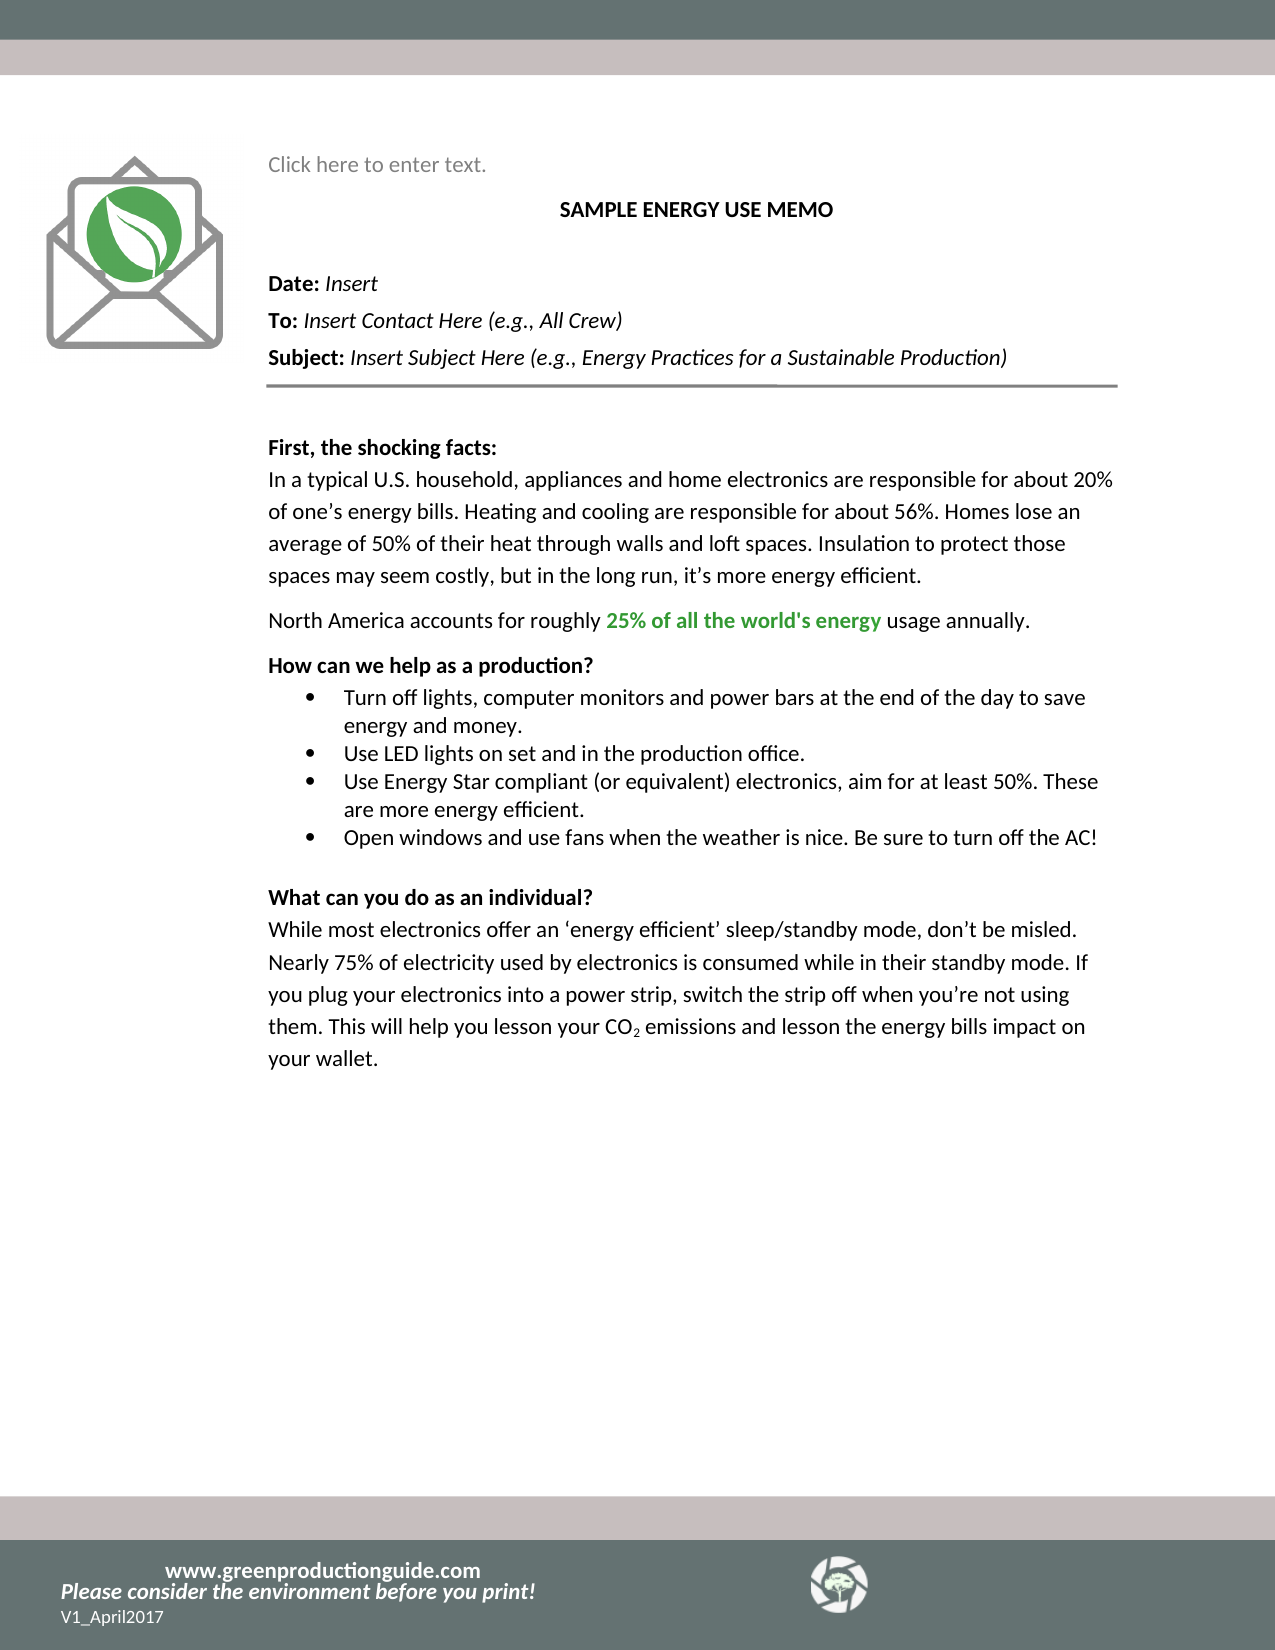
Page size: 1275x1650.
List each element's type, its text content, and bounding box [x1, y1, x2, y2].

list Use Energy Star compliant (or equivalent) electronics, aim for at least 50%. These are more energy efficient. [306, 767, 1125, 823]
list Use LED lights on set and in the production office. [306, 739, 1125, 767]
text To: Insert Contact Here (e.g., All Crew) [268, 306, 1125, 334]
list Open windows and use fans when the weather is nice. Be sure to turn off the AC! [306, 823, 1125, 851]
text While most electronics offer an ‘energy efficient’ sleep/standby mode, don’t be misled. Nearly 75% of electricity used by electronics is consumed while in their standby mode. If you plug your electronics into a power strip, switch the strip off when you’re not using them. This will help you lesson your CO2 emissions and lesson the energy bills impact on your wallet. [268, 916, 1125, 1072]
picture [18, 134, 244, 363]
text What can you do as an individual? [268, 883, 1125, 911]
text Date: Insert [268, 269, 1125, 297]
list Turn off lights, computer monitors and power bars at the end of the day to save energy and money. [306, 683, 1125, 739]
text SAMPLE ENERGY USE MEMO [268, 195, 1125, 223]
text In a typical U.S. household, appliances and home electronics are responsible for about 20% of one’s energy bills. Heating and cooling are responsible for about 56%. Homes lose an average of 50% of their heat through walls and loft spaces. Insulation to protect those spaces may seem costly, but in the long run, it’s more energy efficient. [268, 465, 1125, 589]
text First, the shocking facts: [268, 433, 1125, 461]
text Subject: Insert Subject Here (e.g., Energy Practices for a Sustainable Production) [268, 343, 1125, 371]
text How can we help as a production? [268, 651, 1125, 679]
text North America accounts for roughly 25% of all the world's energy usage annually. [268, 606, 1125, 634]
